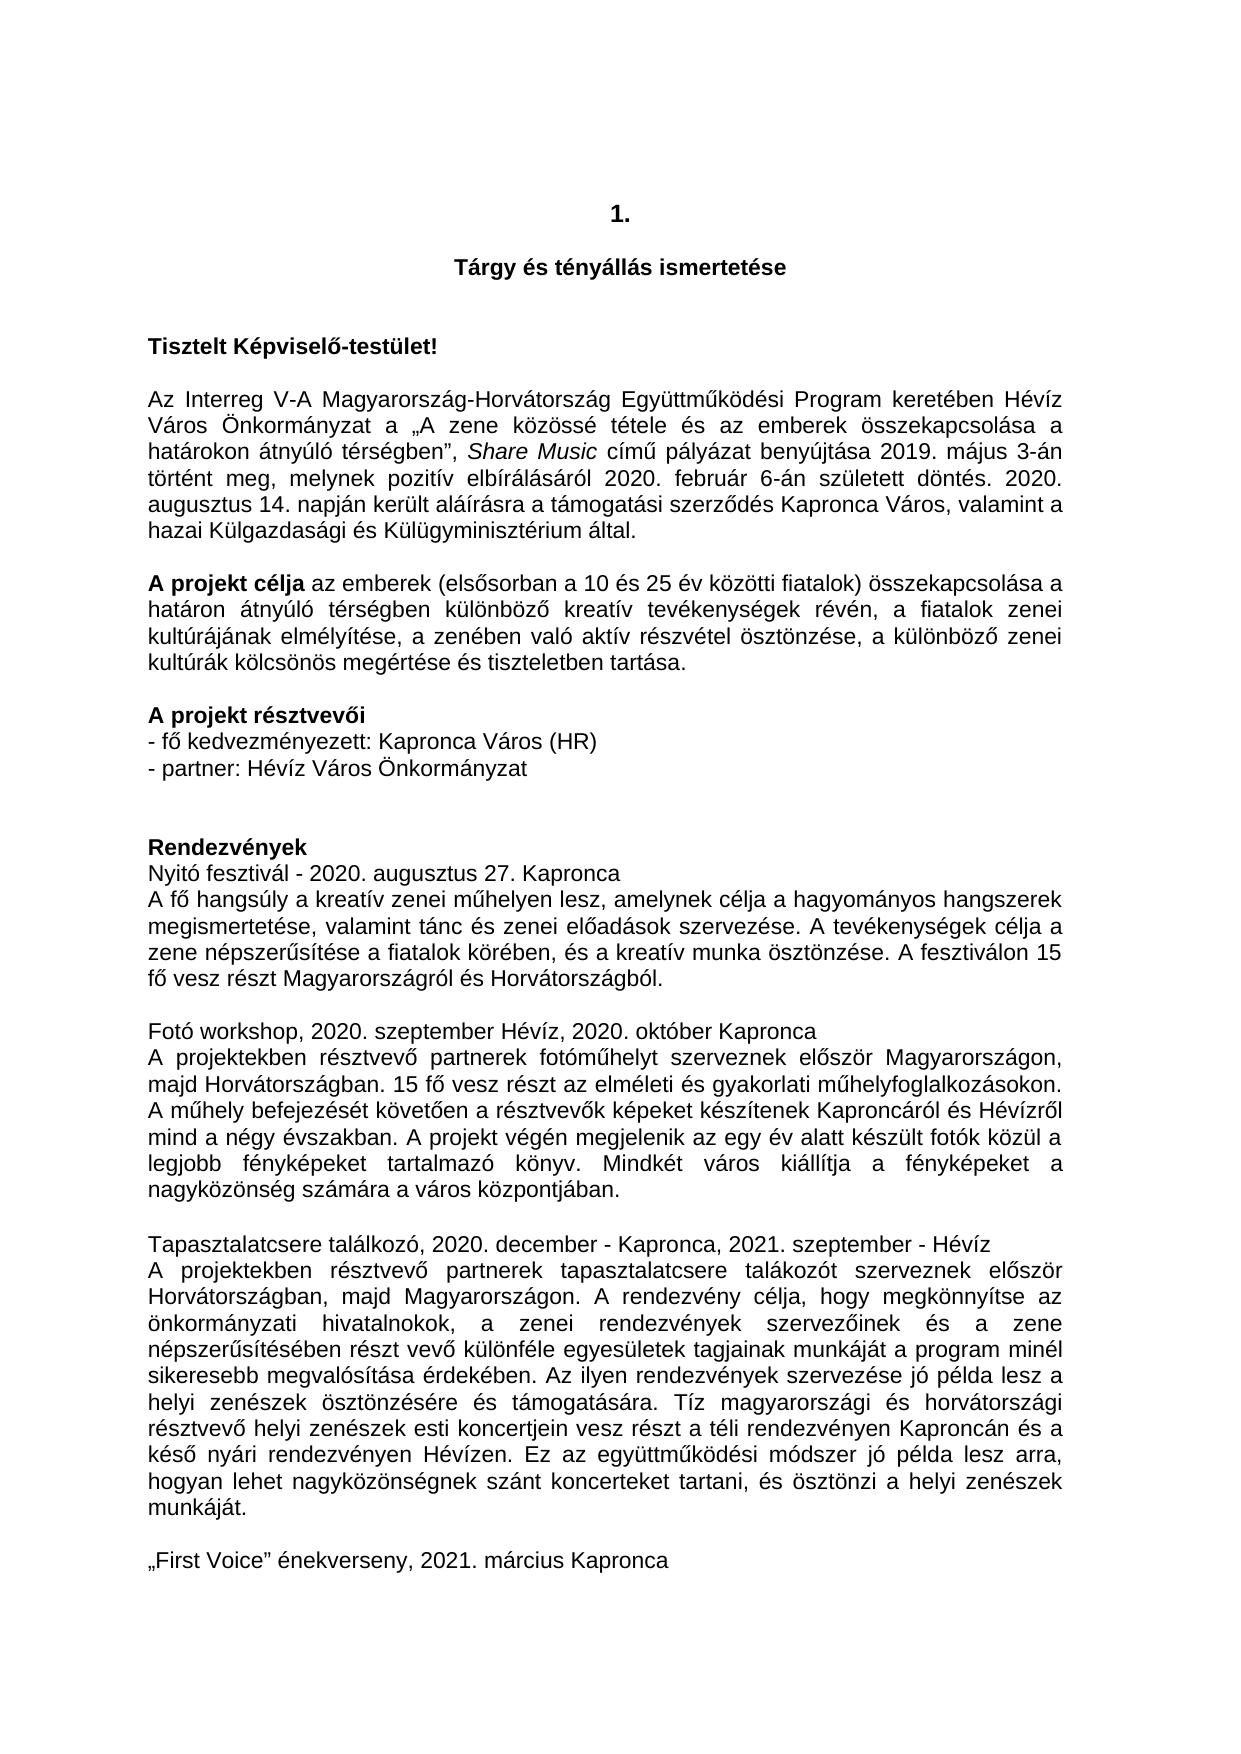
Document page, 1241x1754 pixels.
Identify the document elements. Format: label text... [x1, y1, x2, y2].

text Az Interreg V-A Magyarország-Horvátország Együttműködési Program keretében Hévíz Város Önkormányzat a „A zene közössé tétele és az emberek összekapcsolása a határokon átnyúló térségben”, Share Music című pályázat benyújtása 2019. május 3-án történt meg, melynek pozitív elbírálásáról 2020. február 6-án született döntés. 2020. augusztus 14. napján került aláírásra a támogatási szerződés Kapronca Város, valamint a hazai Külgazdasági és Külügyminisztérium által. [148, 386, 1063, 544]
text „First Voice” énekverseny, 2021. március Kapronca [148, 1547, 1063, 1573]
text A projektekben résztvevő partnerek fotóműhelyt szerveznek először Magyarországon, majd Horvátországban. 15 fő vesz részt az elméleti és gyakorlati műhelyfoglalkozásokon. A műhely befejezését követően a résztvevők képeket készítenek Kaproncáról és Hévízről mind a négy évszakban. A projekt végén megjelenik az egy év alatt készült fotók közül a legjobb fényképeket tartalmazó könyv. Mindkét város kiállítja a fényképeket a nagyközönség számára a város központjában. [148, 1044, 1063, 1202]
text 1. [148, 199, 1093, 227]
text Tárgy és tényállás ismertetése [148, 254, 1093, 280]
text - fő kedvezményezett: Kapronca Város (HR) [148, 728, 1063, 754]
text A projekt célja az emberek (elsősorban a 10 és 25 év közötti fiatalok) összekapcsolása a határon átnyúló térségben különböző kreatív tevékenységek révén, a fiatalok zenei kultúrájának elmélyítése, a zenében való aktív részvétel ösztönzése, a különböző zenei kultúrák kölcsönös megértése és tiszteletben tartása. [148, 570, 1063, 675]
text - partner: Hévíz Város Önkormányzat [148, 754, 1063, 781]
text A projekt résztvevői [148, 702, 1063, 728]
text Tisztelt Képviselő-testület! [148, 333, 1063, 359]
text Nyitó fesztivál - 2020. augusztus 27. Kapronca [148, 860, 1063, 886]
text Fotó workshop, 2020. szeptember Hévíz, 2020. október Kapronca [148, 1018, 1063, 1044]
text Rendezvények [148, 833, 1063, 860]
text Tapasztalatcsere találkozó, 2020. december - Kapronca, 2021. szeptember - Hévíz [148, 1231, 1063, 1257]
text A projektekben résztvevő partnerek tapasztalatcsere talákozót szerveznek először Horvátországban, majd Magyarországon. A rendezvény célja, hogy megkönnyítse az önkormányzati hivatalnokok, a zenei rendezvények szervezőinek és a zene népszerűsítésében részt vevő különféle egyesületek tagjainak munkáját a program minél sikeresebb megvalósítása érdekében. Az ilyen rendezvények szervezése jó példa lesz a helyi zenészek ösztönzésére és támogatására. Tíz magyarországi és horvátországi résztvevő helyi zenészek esti koncertjein vesz részt a téli rendezvényen Kaproncán és a késő nyári rendezvényen Hévízen. Ez az együttműködési módszer jó példa lesz arra, hogyan lehet nagyközönségnek szánt koncerteket tartani, és ösztönzi a helyi zenészek munkáját. [148, 1257, 1063, 1520]
text A fő hangsúly a kreatív zenei műhelyen lesz, amelynek célja a hagyományos hangszerek megismertetése, valamint tánc és zenei előadások szervezése. A tevékenységek célja a zene népszerűsítése a fiatalok körében, és a kreatív munka ösztönzése. A fesztiválon 15 fő vesz részt Magyarországról és Horvátországból. [148, 886, 1063, 992]
